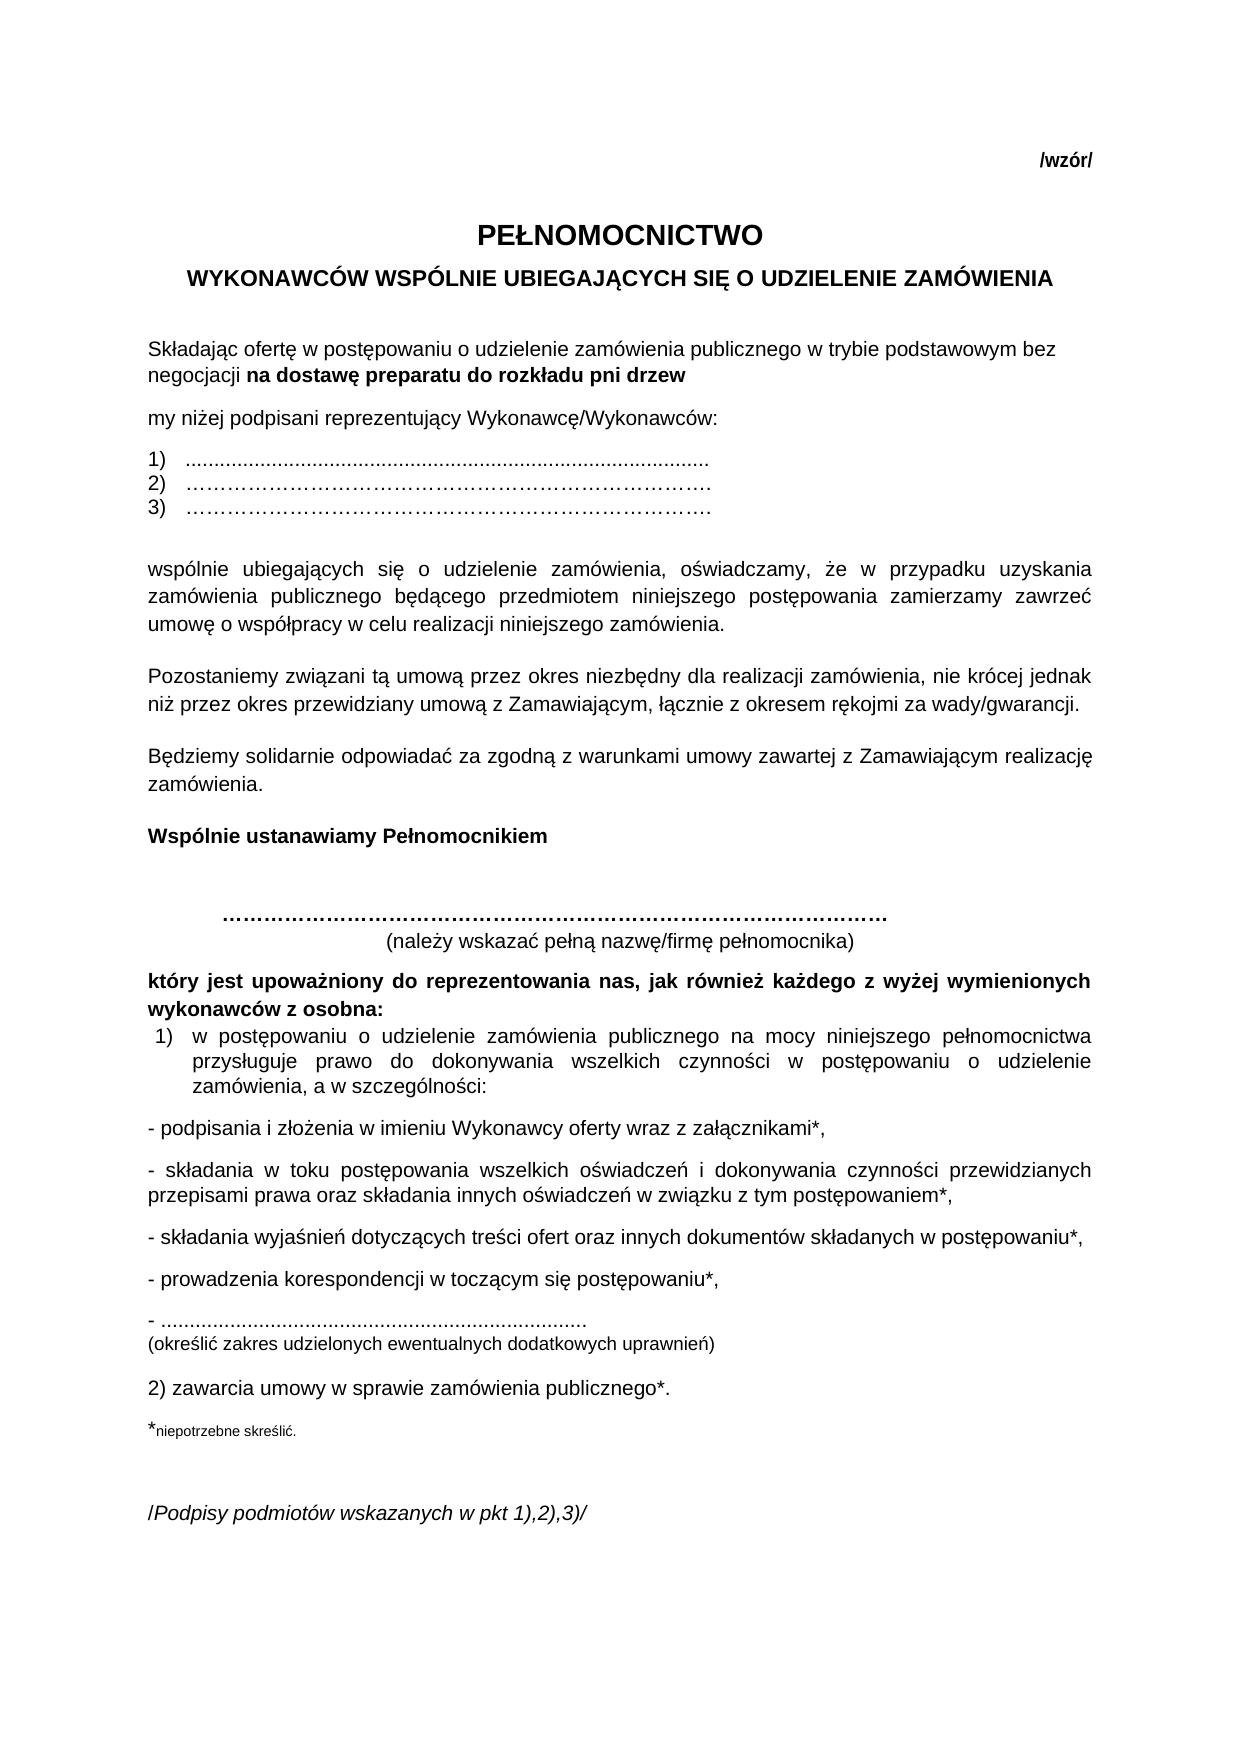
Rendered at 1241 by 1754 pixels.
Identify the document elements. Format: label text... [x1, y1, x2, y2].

text Składając ofertę w postępowaniu o udzielenie zamówienia publicznego w trybie podstawowym bez negocjacji na dostawę preparatu do rozkładu pni drzew [148, 337, 1093, 387]
list w postępowaniu o udzielenie zamówienia publicznego na mocy niniejszego pełnomocnictwa przysługuje prawo do dokonywania wszelkich czynności w postępowaniu o udzielenie zamówienia, a w szczególności: [154, 1024, 1093, 1098]
text Pozostaniemy związani tą umową przez okres niezbędny dla realizacji zamówienia, nie krócej jednak niż przez okres przewidziany umową z Zamawiającym, łącznie z okresem rękojmi za wady/gwarancji. [148, 664, 1093, 716]
text - składania w toku postępowania wszelkich oświadczeń i dokonywania czynności przewidzianych przepisami prawa oraz składania innych oświadczeń w związku z tym postępowaniem*, [148, 1158, 1093, 1207]
text …………………………………………………………………………………… [148, 902, 1093, 926]
text /wzór/ [148, 148, 1093, 172]
text 2) zawarcia umowy w sprawie zamówienia publicznego*. [148, 1375, 1093, 1399]
list …………………………………………………………………. [148, 471, 1093, 495]
text - składania wyjaśnień dotyczących treści ofert oraz innych dokumentów składanych w postępowaniu*, [148, 1225, 1093, 1249]
text my niżej podpisani reprezentujący Wykonawcę/Wykonawców: [148, 406, 1093, 429]
subtitle WYKONAWCÓW WSPÓLNIE UBIEGAJĄCYCH SIĘ O UDZIELENIE ZAMÓWIENIA [148, 265, 1093, 292]
text /Podpisy podmiotów wskazanych w pkt 1),2),3)/ [148, 1501, 1093, 1525]
text - prowadzenia korespondencji w toczącym się postępowaniu*, [148, 1267, 1093, 1291]
text (należy wskazać pełną nazwę/firmę pełnomocnika) [148, 929, 1093, 953]
text który jest upoważniony do reprezentowania nas, jak również każdego z wyżej wymienionych wykonawców z osobna: [148, 969, 1093, 1021]
text (określić zakres udzielonych ewentualnych dodatkowych uprawnień) [148, 1332, 1093, 1354]
text - .......................................................................... [148, 1308, 1093, 1332]
list …………………………………………………………………. [148, 495, 1093, 519]
list ........................................................................................... [148, 447, 1093, 471]
text wspólnie ubiegających się o udzielenie zamówienia, oświadczamy, że w przypadku uzyskania zamówienia publicznego będącego przedmiotem niniejszego postępowania zamierzamy zawrzeć umowę o współpracy w celu realizacji niniejszego zamówienia. [148, 557, 1093, 636]
text *niepotrzebne skreślić. [148, 1417, 1093, 1441]
text Będziemy solidarnie odpowiadać za zgodną z warunkami umowy zawartej z Zamawiającym realizację zamówienia. [148, 744, 1093, 796]
subtitle PEŁNOMOCNICTWO [148, 218, 1093, 251]
text - podpisania i złożenia w imieniu Wykonawcy oferty wraz z załącznikami*, [148, 1116, 1093, 1140]
text Wspólnie ustanawiamy Pełnomocnikiem [148, 824, 1093, 848]
